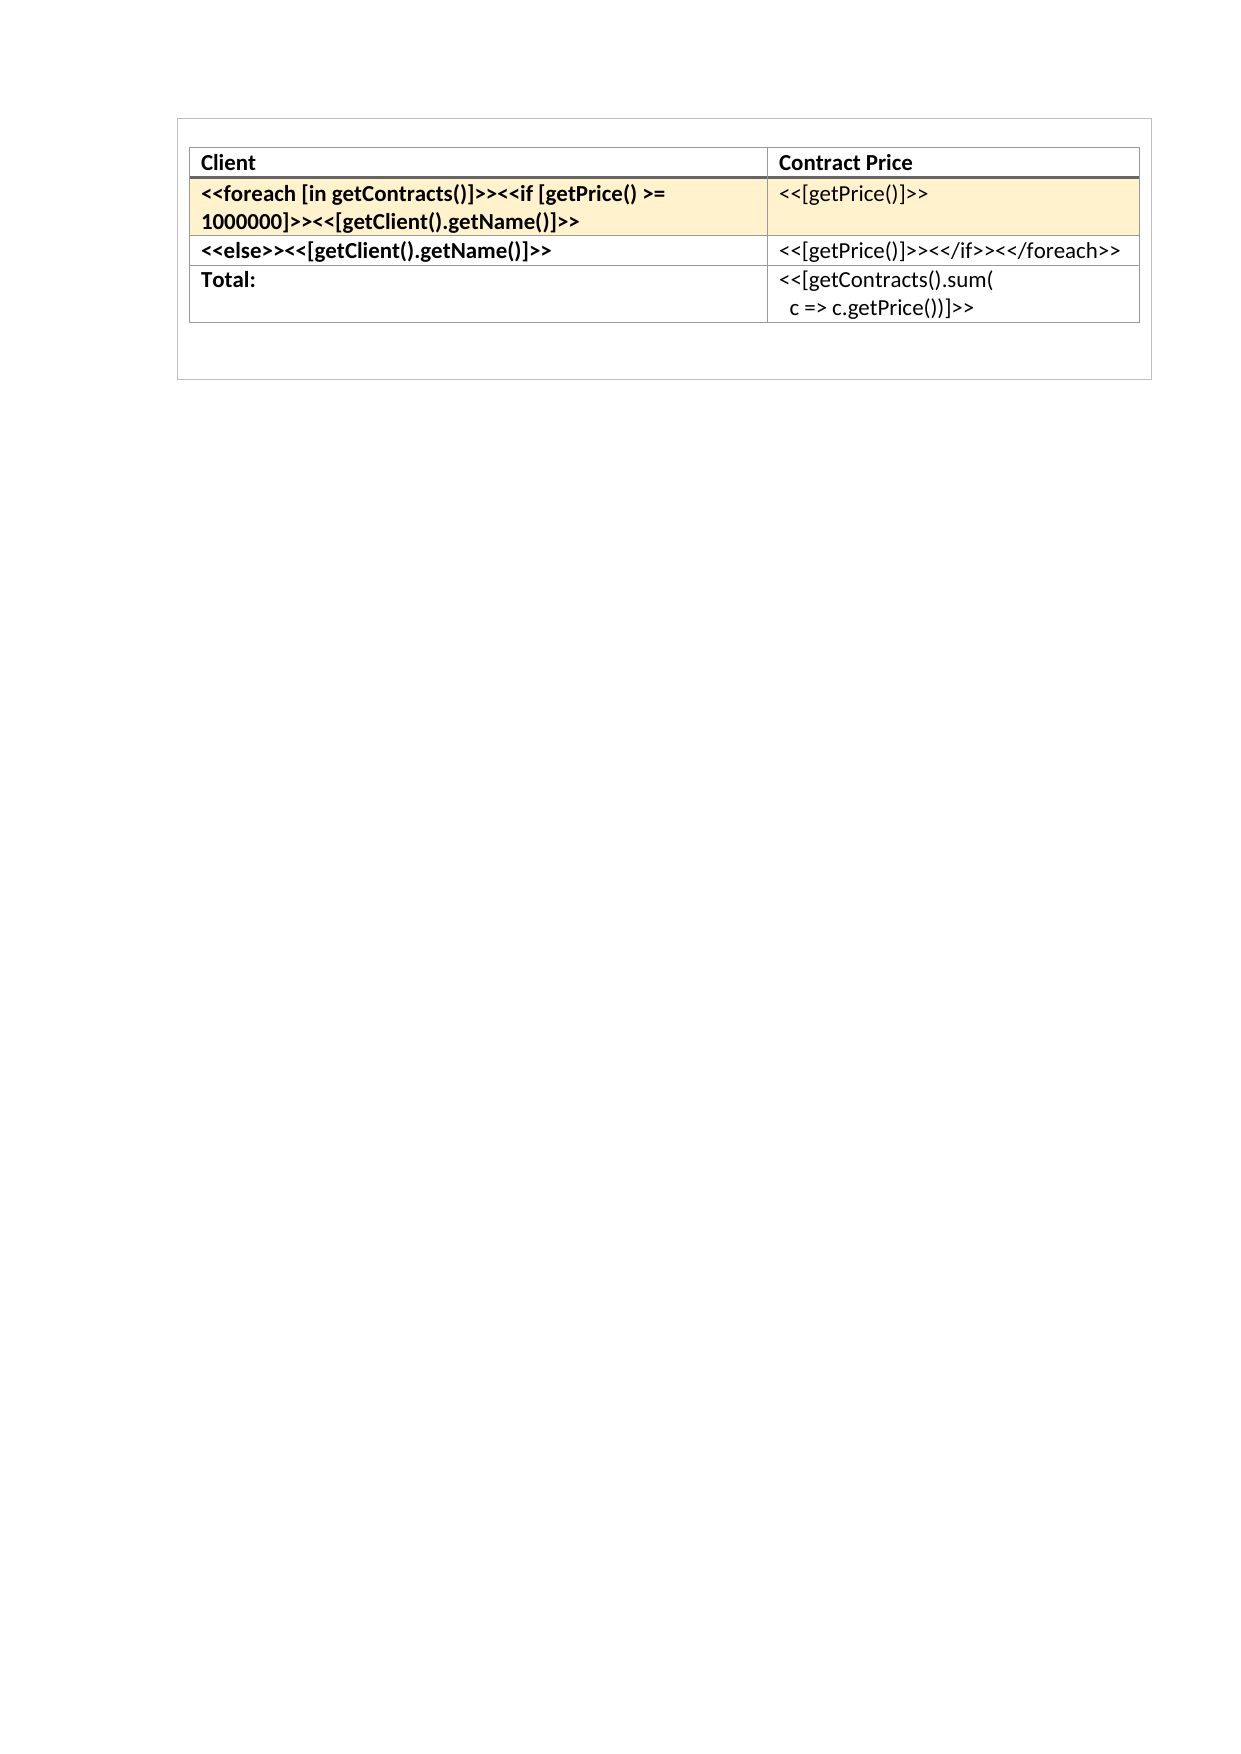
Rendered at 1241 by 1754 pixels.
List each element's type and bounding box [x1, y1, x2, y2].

table_header [178, 119, 1151, 379]
